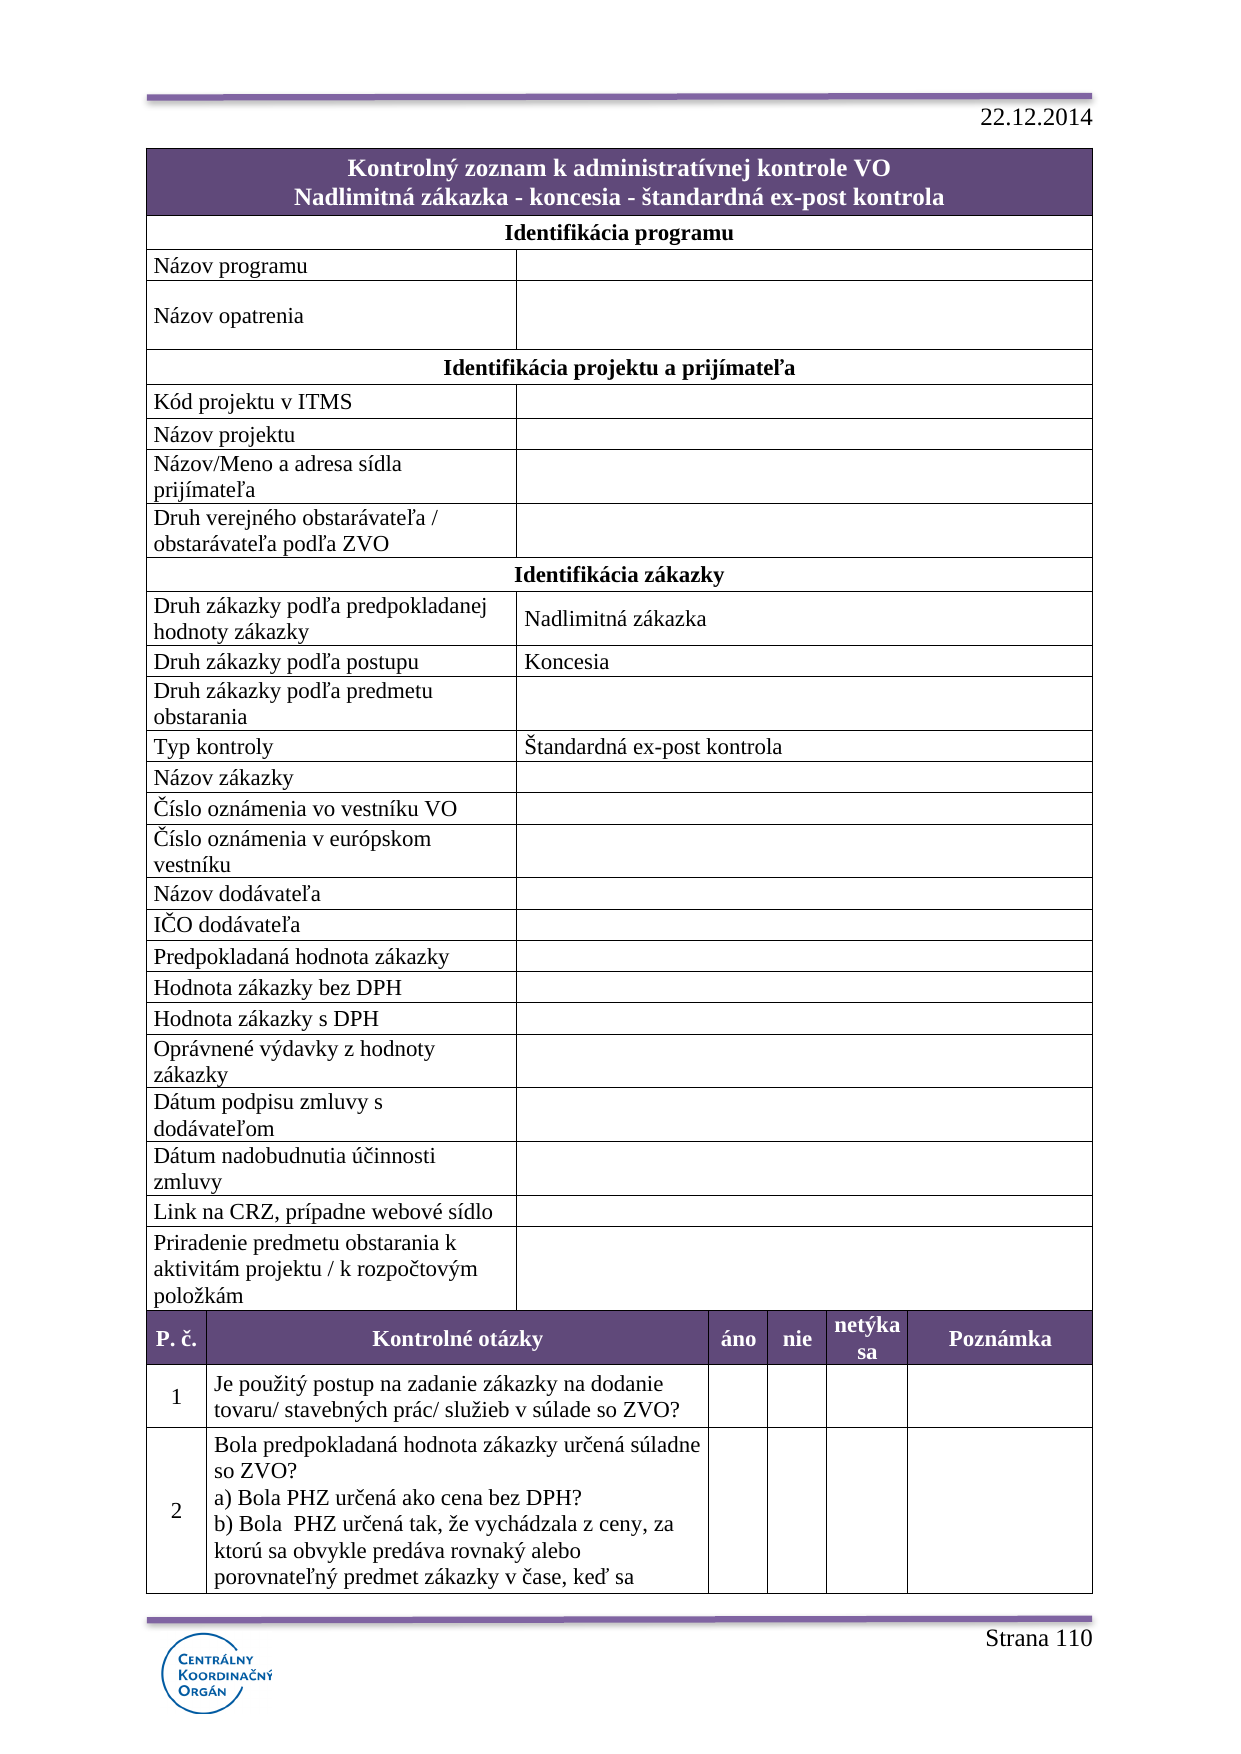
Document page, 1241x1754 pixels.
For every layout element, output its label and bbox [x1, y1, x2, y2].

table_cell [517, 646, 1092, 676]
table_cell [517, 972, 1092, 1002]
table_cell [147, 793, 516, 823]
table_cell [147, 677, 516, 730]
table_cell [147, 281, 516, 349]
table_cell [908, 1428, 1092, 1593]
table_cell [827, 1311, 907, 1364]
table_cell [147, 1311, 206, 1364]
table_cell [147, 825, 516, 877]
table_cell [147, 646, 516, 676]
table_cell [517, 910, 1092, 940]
picture [159, 1631, 272, 1713]
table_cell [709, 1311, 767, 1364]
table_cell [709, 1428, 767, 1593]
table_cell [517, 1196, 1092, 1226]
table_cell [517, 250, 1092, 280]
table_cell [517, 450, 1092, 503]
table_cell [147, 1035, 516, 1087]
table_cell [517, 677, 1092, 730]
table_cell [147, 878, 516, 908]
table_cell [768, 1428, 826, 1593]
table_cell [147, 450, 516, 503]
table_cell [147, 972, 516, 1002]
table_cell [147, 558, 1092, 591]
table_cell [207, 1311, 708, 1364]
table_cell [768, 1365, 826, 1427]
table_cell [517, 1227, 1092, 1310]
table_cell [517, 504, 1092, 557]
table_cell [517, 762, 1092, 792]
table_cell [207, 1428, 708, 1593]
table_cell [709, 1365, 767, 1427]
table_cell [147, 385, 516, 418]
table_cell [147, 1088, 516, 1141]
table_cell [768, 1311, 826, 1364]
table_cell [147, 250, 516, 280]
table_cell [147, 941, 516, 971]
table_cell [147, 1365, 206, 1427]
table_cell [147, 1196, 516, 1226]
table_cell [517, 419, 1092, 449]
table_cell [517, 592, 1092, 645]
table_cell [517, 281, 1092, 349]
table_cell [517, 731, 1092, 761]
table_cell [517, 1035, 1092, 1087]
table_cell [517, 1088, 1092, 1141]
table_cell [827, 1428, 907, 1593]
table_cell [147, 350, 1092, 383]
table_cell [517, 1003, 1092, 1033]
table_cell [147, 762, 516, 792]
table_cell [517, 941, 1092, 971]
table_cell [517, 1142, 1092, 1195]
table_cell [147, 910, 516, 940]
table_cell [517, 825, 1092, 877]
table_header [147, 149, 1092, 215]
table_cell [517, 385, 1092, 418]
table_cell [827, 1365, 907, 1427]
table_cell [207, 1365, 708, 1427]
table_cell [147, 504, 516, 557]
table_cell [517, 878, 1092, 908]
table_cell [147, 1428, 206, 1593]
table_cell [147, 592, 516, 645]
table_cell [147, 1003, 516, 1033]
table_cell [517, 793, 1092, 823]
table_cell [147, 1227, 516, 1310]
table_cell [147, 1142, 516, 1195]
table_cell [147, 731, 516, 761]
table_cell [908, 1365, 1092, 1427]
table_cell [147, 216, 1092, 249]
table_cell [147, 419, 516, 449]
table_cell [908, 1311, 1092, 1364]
